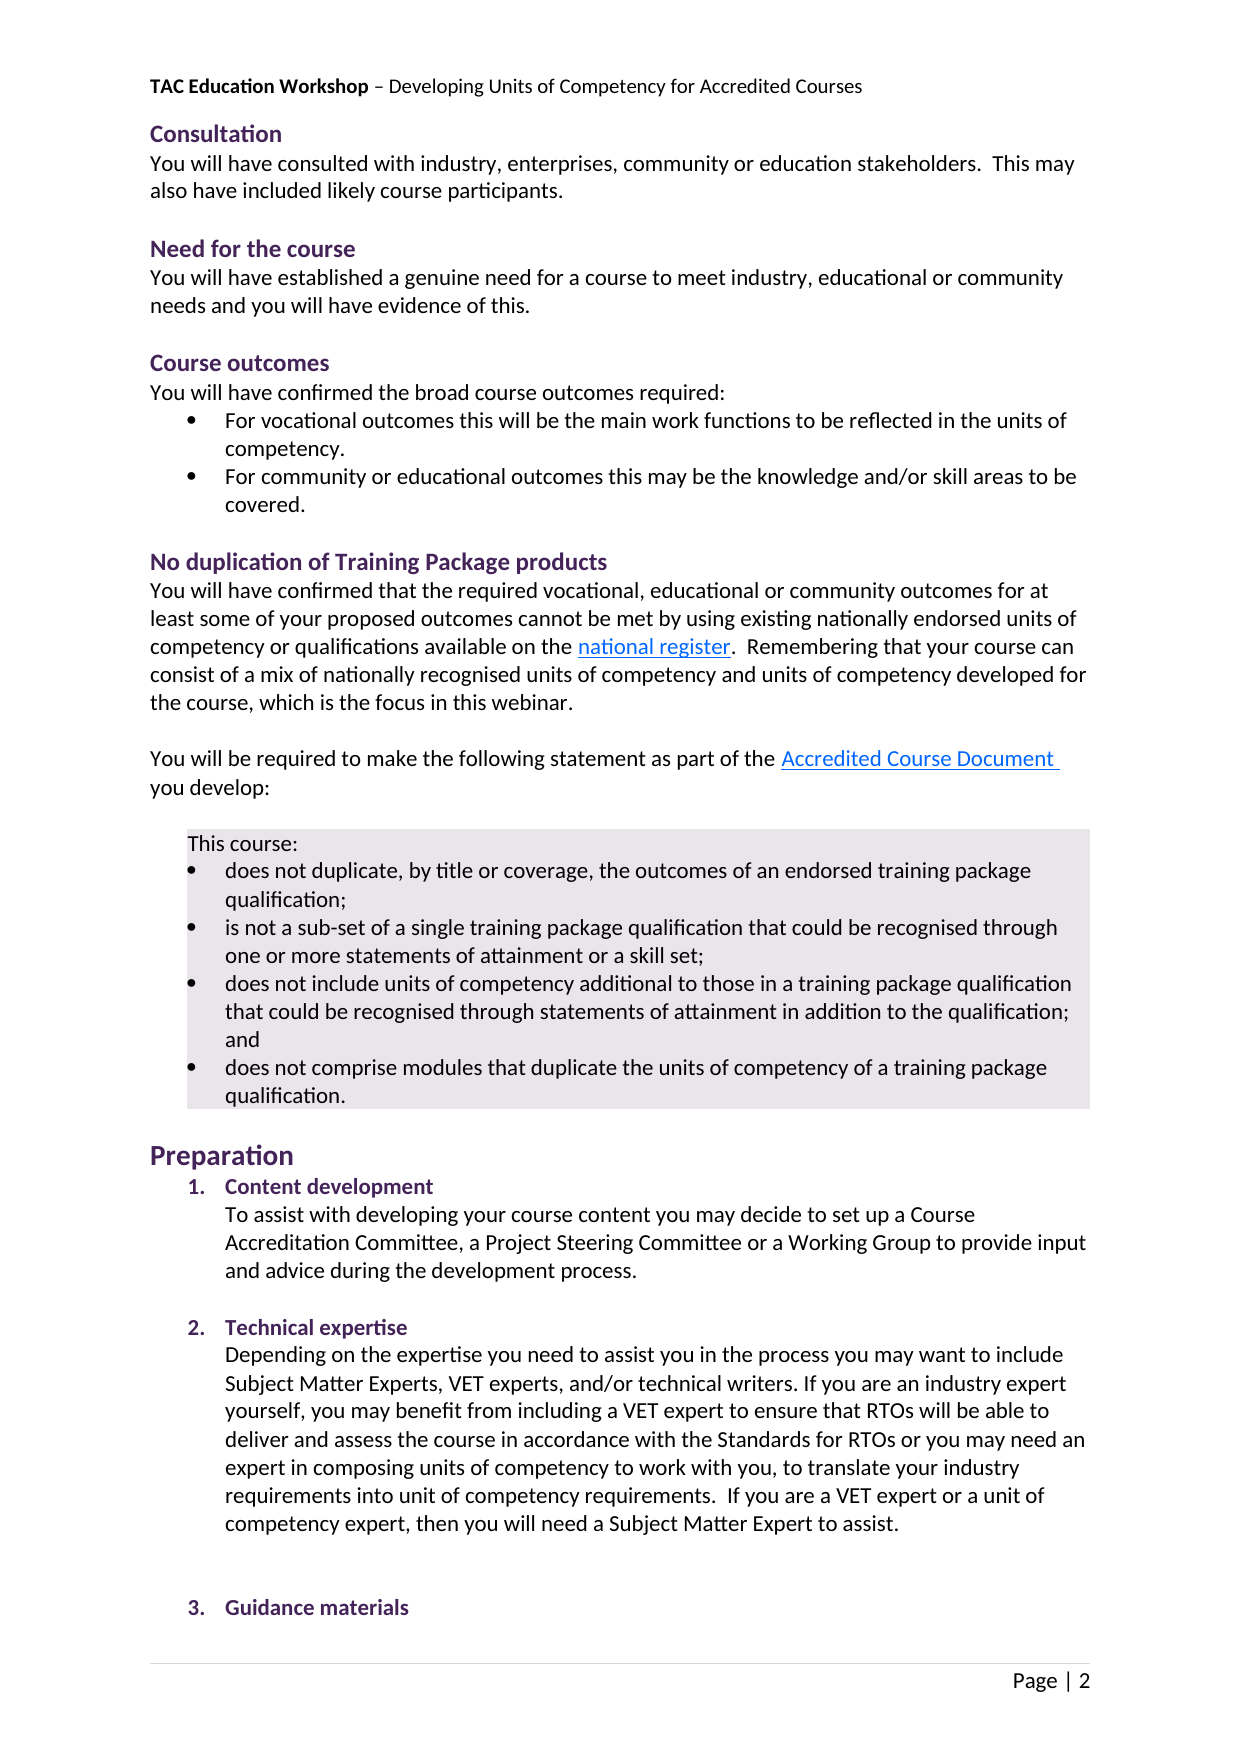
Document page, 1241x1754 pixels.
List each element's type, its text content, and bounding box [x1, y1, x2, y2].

list For community or educational outcomes this may be the knowledge and/or skill areas to be covered. [187, 462, 1090, 518]
list Content development [187, 1172, 1090, 1201]
text No duplication of Training Package products [150, 546, 1090, 576]
list does not duplicate, by title or coverage, the outcomes of an endorsed training package qualification; [187, 857, 1090, 913]
list For vocational outcomes this will be the main work functions to be reflected in the units of competency. [187, 406, 1090, 462]
text To assist with developing your course content you may decide to set up a Course Accreditation Committee, a Project Steering Committee or a Working Group to provide input and advice during the development process. [225, 1201, 1090, 1284]
text You will be required to make the following statement as part of the Accredited Course Document you develop: [150, 744, 1090, 801]
list is not a sub-set of a single training package qualification that could be recognised through one or more statements of attainment or a skill set; [187, 913, 1090, 969]
list Technical expertise [187, 1313, 1090, 1341]
text You will have established a genuine need for a course to meet industry, educational or community needs and you will have evidence of this. [150, 263, 1090, 319]
text This course: [187, 829, 1090, 857]
text Consultation [150, 118, 1090, 149]
list does not comprise modules that duplicate the units of competency of a training package qualification. [187, 1053, 1090, 1109]
text You will have consulted with industry, enterprises, community or education stakeholders. This may also have included likely course participants. [150, 149, 1090, 205]
text You will have confirmed the broad course outcomes required: [150, 378, 1090, 406]
text Course outcomes [150, 347, 1090, 378]
text Depending on the expertise you need to assist you in the process you may want to include Subject Matter Experts, VET experts, and/or technical writers. If you are an industry expert yourself, you may benefit from including a VET expert to ensure that RTOs will be able to deliver and assess the course in accordance with the Standards for RTOs or you may need an expert in composing units of competency to work with you, to translate your industry requirements into unit of competency requirements. If you are a VET expert or a unit of competency expert, then you will need a Subject Matter Expert to assist. [225, 1341, 1090, 1537]
list Guidance materials [187, 1593, 1090, 1621]
text Need for the course [150, 233, 1090, 263]
text You will have confirmed that the required vocational, educational or community outcomes for at least some of your proposed outcomes cannot be met by using existing nationally endorsed units of competency or qualifications available on the national register. Remembering that your course can consist of a mix of nationally recognised units of competency and units of competency developed for the course, which is the focus in this webinar. [150, 576, 1090, 717]
text Preparation [150, 1137, 1090, 1172]
list does not include units of competency additional to those in a training package qualification that could be recognised through statements of attainment in addition to the qualification; and [187, 969, 1090, 1053]
